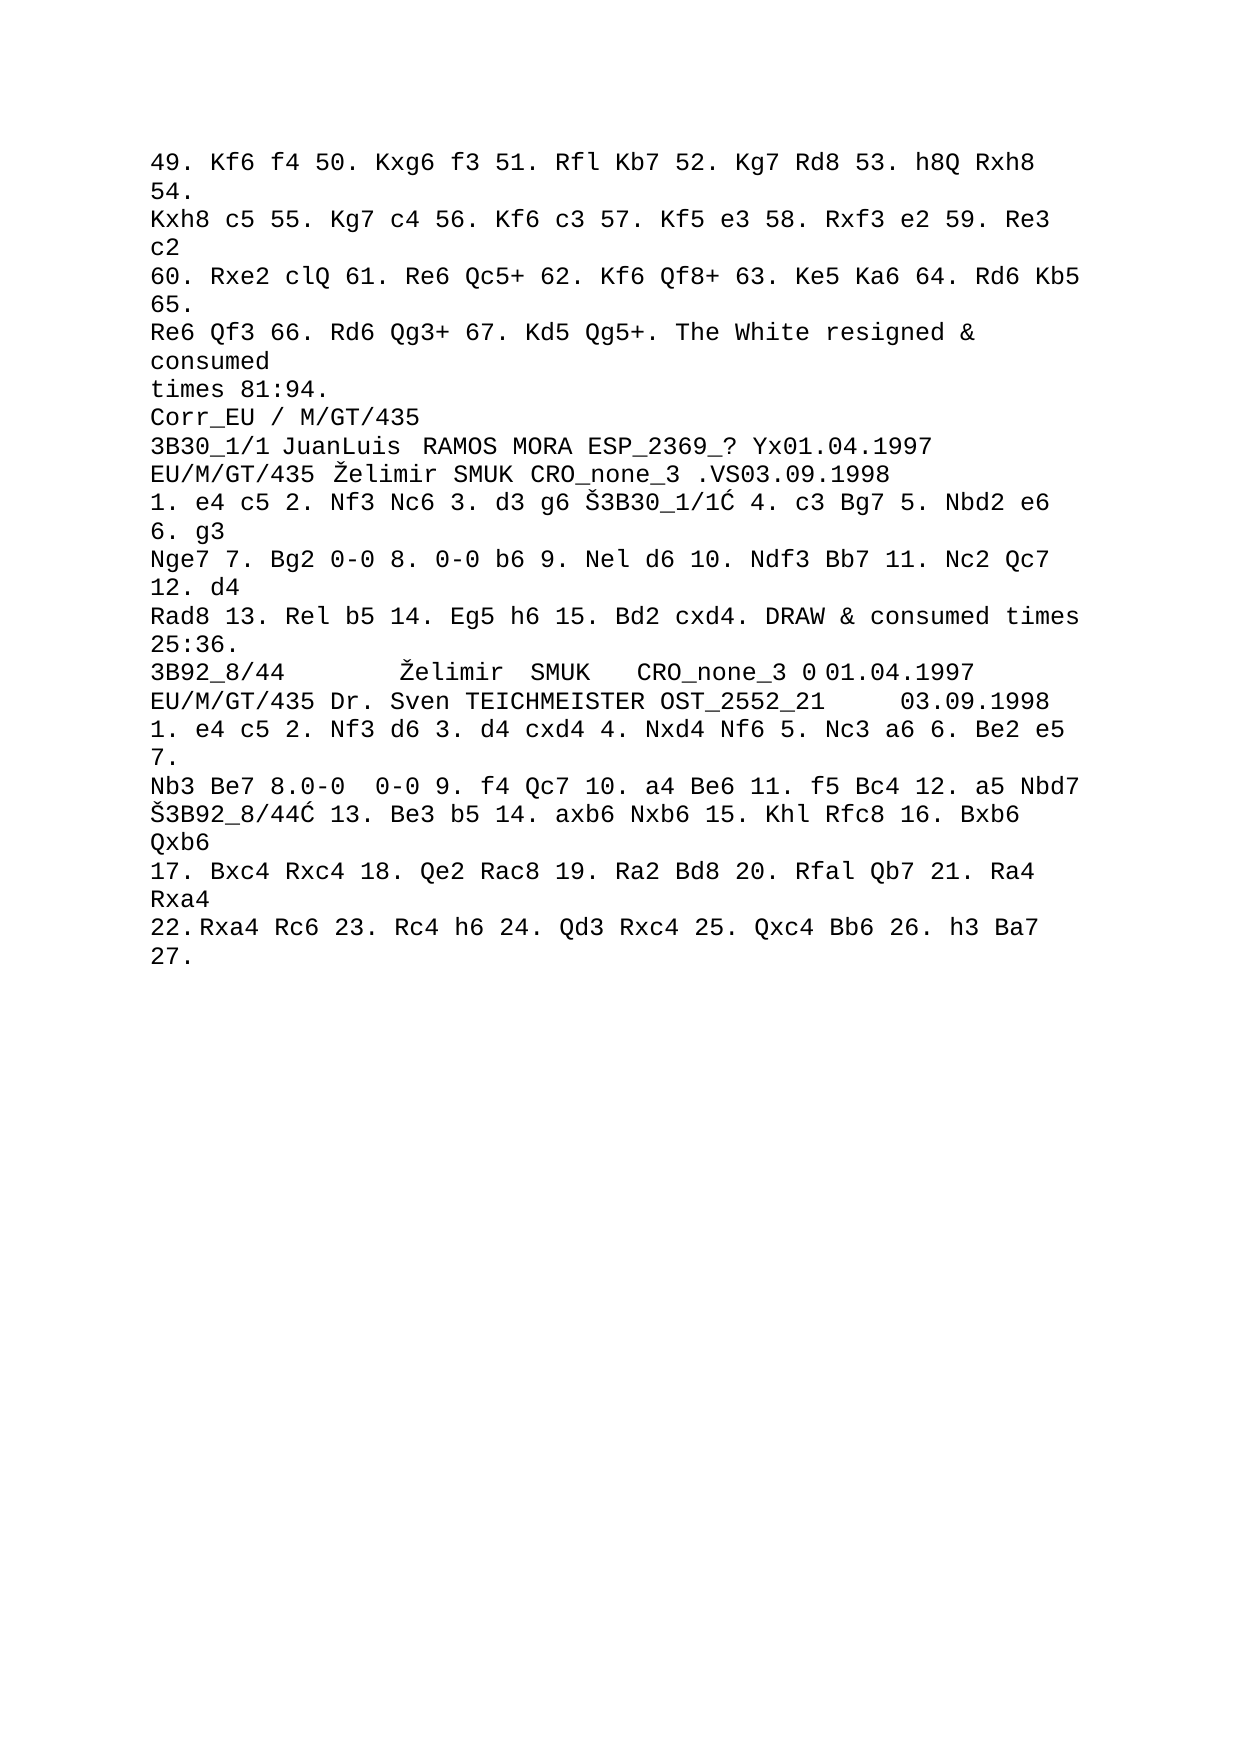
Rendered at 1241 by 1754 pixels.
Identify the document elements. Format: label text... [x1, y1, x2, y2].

text EU/M/GT/435 Želimir SMUK CRO_none_3 .VS 03.09.1998 [150, 462, 1090, 490]
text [150, 150, 1090, 207]
text 22. Rxa4 Rc6 23. Rc4 h6 24. Qd3 Rxc4 25. Qxc4 Bb6 26. h3 Ba7 27. [150, 915, 1090, 972]
text Corr_EU / M/GT/435 [150, 405, 1090, 433]
text Nb3 Be7 8. 0-0 0-0 9. f4 Qc7 10. a4 Be6 11. f5 Bc4 12. a5 Nbd7 [150, 773, 1090, 802]
text 1. e4 c5 2. Nf3 Nc6 3. d3 g6 Š3B30_1/1Ć 4. c3 Bg7 5. Nbd2 e6 6. g3 Nge7 7. Bg2 0-0 8. 0-0 b6 9. Nel d6 10. Ndf3 Bb7 11. Nc2 Qc7 12. d4 Rad8 13. Rel b5 14. Eg5 h6 15. Bd2 cxd4. DRAW & consumed times 25:36. [150, 490, 1090, 660]
text 3B92_8/44 Želimir SMUK CRO_none_3 0 01.04.1997 [150, 660, 1090, 688]
text Kxh8 c5 55. Kg7 c4 56. Kf6 c3 57. Kf5 e3 58. Rxf3 e2 59. Re3 c2 60. Rxe2 clQ 61. Re6 Qc5+ 62. Kf6 Qf8+ 63. Ke5 Ka6 64. Rd6 Kb5 65. [150, 207, 1090, 320]
text 3B30_1/1 Juan Luis RAMOS MORA ESP_2369_? Yx 01.04.1997 [150, 433, 1090, 462]
text Re6 Qf3 66. Rd6 Qg3+ 67. Kd5 Qg5+. The White resigned & consumed times 81:94. [150, 320, 1090, 405]
text EU/M/GT/435 Dr. Sven TEICHMEISTER OST_2552_2 1 03.09.1998 [150, 688, 1090, 717]
text 1. e4 c5 2. Nf3 d6 3. d4 cxd4 4. Nxd4 Nf6 5. Nc3 a6 6. Be2 e5 7. [150, 717, 1090, 773]
text Š3B92_8/44Ć 13. Be3 b5 14. axb6 Nxb6 15. Khl Rfc8 16. Bxb6 Qxb6 17. Bxc4 Rxc4 18. Qe2 Rac8 19. Ra2 Bd8 20. Rfal Qb7 21. Ra4 Rxa4 [150, 802, 1090, 915]
